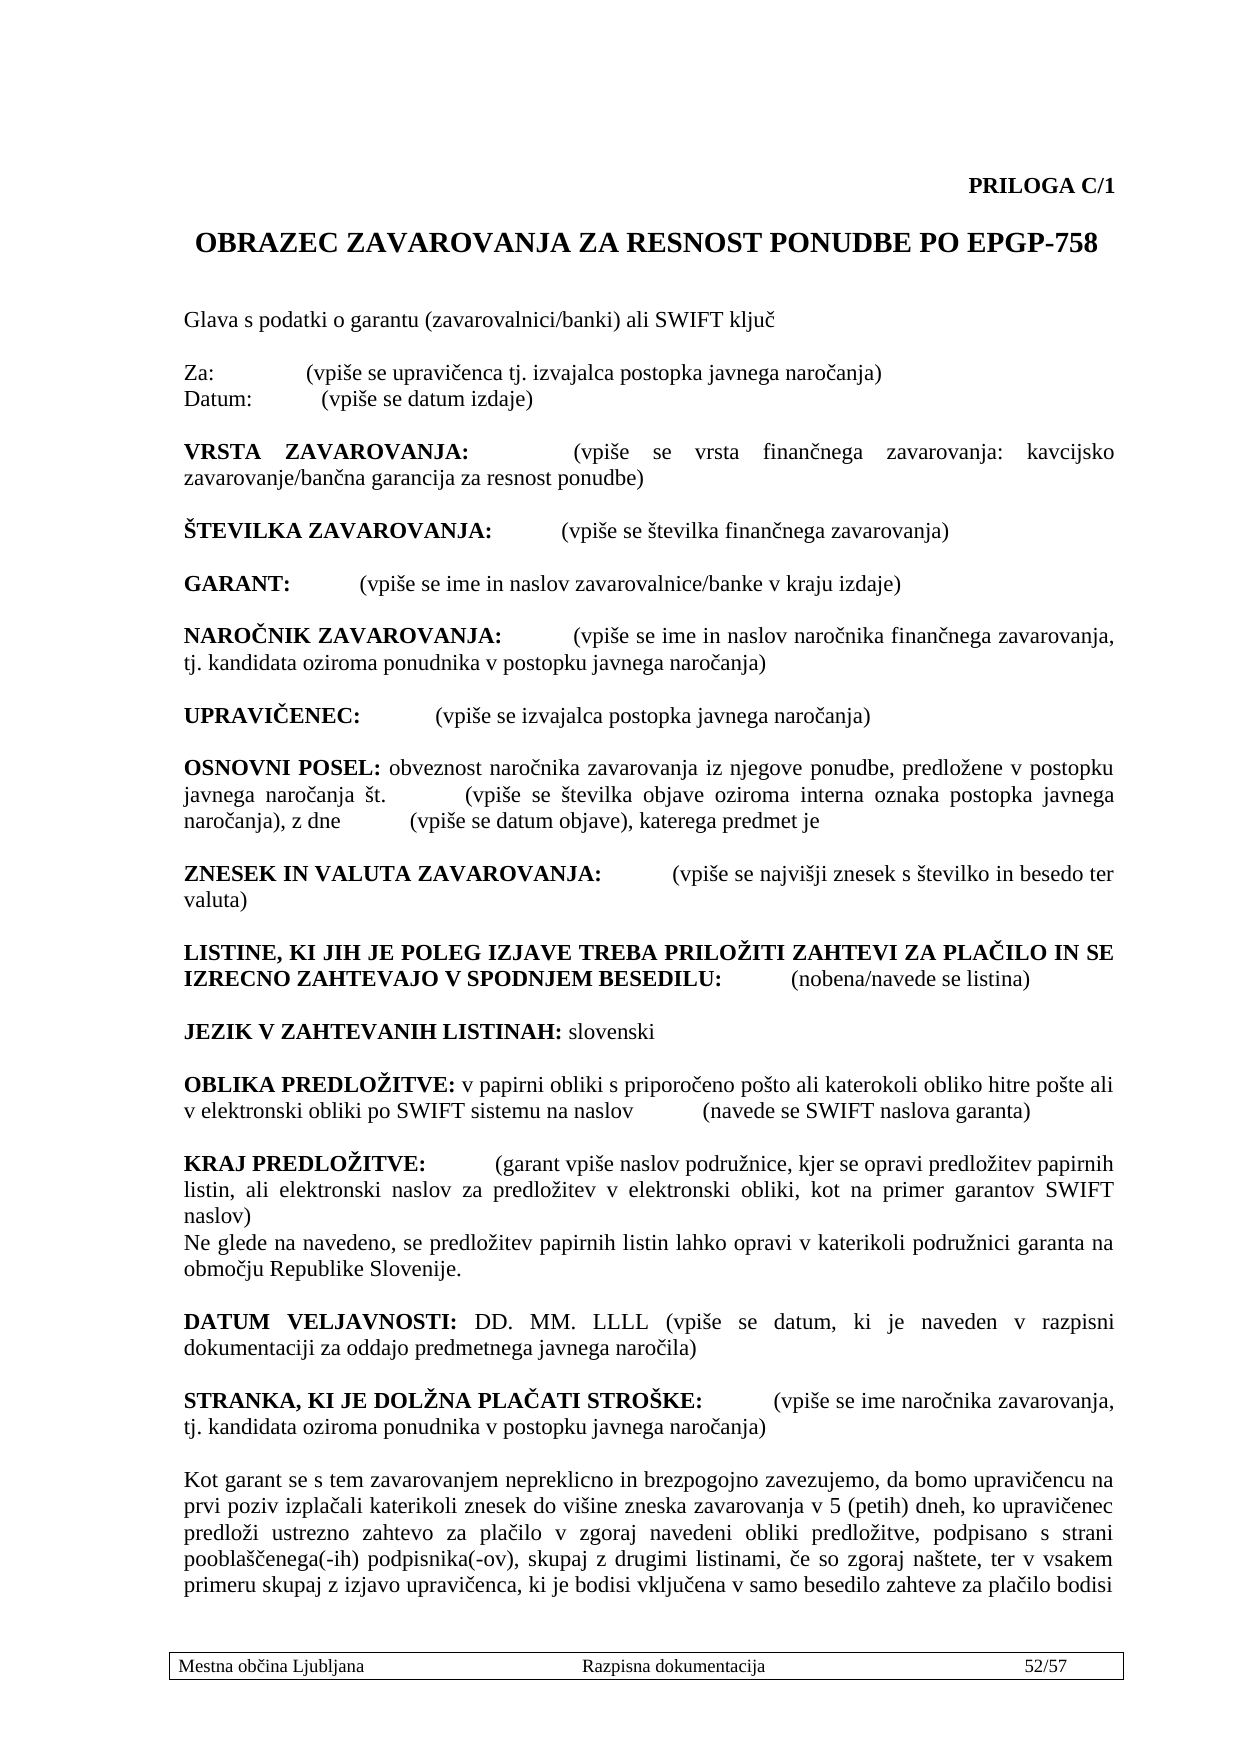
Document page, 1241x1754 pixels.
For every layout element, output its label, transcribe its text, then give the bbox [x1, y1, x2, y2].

text LISTINE, KI JIH JE POLEG IZJAVE TREBA PRILOŽITI ZAHTEVI ZA PLAČILO IN SE IZRECNO ZAHTEVAJO V SPODNJEM BESEDILU: (nobena/navede se listina) [184, 939, 1115, 992]
text NAROČNIK ZAVAROVANJA: (vpiše se ime in naslov naročnika finančnega zavarovanja, tj. kandidata oziroma ponudnika v postopku javnega naročanja) [184, 623, 1115, 675]
text OBLIKA PREDLOŽITVE: v papirni obliki s priporočeno pošto ali katerokoli obliko hitre pošte ali v elektronski obliki po SWIFT sistemu na naslov (navede se SWIFT naslova garanta) [184, 1071, 1115, 1123]
text OSNOVNI POSEL: obveznost naročnika zavarovanja iz njegove ponudbe, predložene v postopku javnega naročanja št. (vpiše se številka objave oziroma interna oznaka postopka javnega naročanja), z dne (vpiše se datum objave), katerega predmet je [184, 754, 1115, 833]
text Ne glede na navedeno, se predložitev papirnih listin lahko opravi v katerikoli podružnici garanta na območju Republike Slovenije. [184, 1229, 1115, 1281]
text Glava s podatki o garantu (zavarovalnici/banki) ali SWIFT ključ [184, 306, 1115, 333]
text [184, 1466, 1115, 1598]
text OBRAZEC ZAVAROVANJA ZA RESNOST PONUDBE PO EPGP-758 [178, 225, 1115, 258]
text DATUM VELJAVNOSTI: DD. MM. LLLL (vpiše se datum, ki je naveden v razpisni dokumentaciji za oddajo predmetnega javnega naročila) [184, 1308, 1115, 1361]
text UPRAVIČENEC: (vpiše se izvajalca postopka javnega naročanja) [184, 702, 1115, 728]
text ZNESEK IN VALUTA ZAVAROVANJA: (vpiše se najvišji znesek s številko in besedo ter valuta) [184, 860, 1115, 912]
text JEZIK V ZAHTEVANIH LISTINAH: slovenski [184, 1018, 1115, 1044]
text ŠTEVILKA ZAVAROVANJA: (vpiše se številka finančnega zavarovanja) [184, 517, 1115, 543]
text KRAJ PREDLOŽITVE: (garant vpiše naslov podružnice, kjer se opravi predložitev papirnih listin, ali elektronski naslov za predložitev v elektronski obliki, kot na primer garantov SWIFT naslov) [184, 1150, 1115, 1229]
text Za: (vpiše se upravičenca tj. izvajalca postopka javnega naročanja) [184, 359, 1115, 385]
text VRSTA ZAVAROVANJA: (vpiše se vrsta finančnega zavarovanja: kavcijsko zavarovanje/bančna garancija za resnost ponudbe) [184, 438, 1115, 491]
text STRANKA, KI JE DOLŽNA PLAČATI STROŠKE: (vpiše se ime naročnika zavarovanja, tj. kandidata oziroma ponudnika v postopku javnega naročanja) [184, 1387, 1115, 1439]
text GARANT: (vpiše se ime in naslov zavarovalnice/banke v kraju izdaje) [184, 570, 1115, 596]
text Datum: (vpiše se datum izdaje) [184, 385, 1115, 412]
text PRILOGA C/1 [66, 172, 1115, 198]
